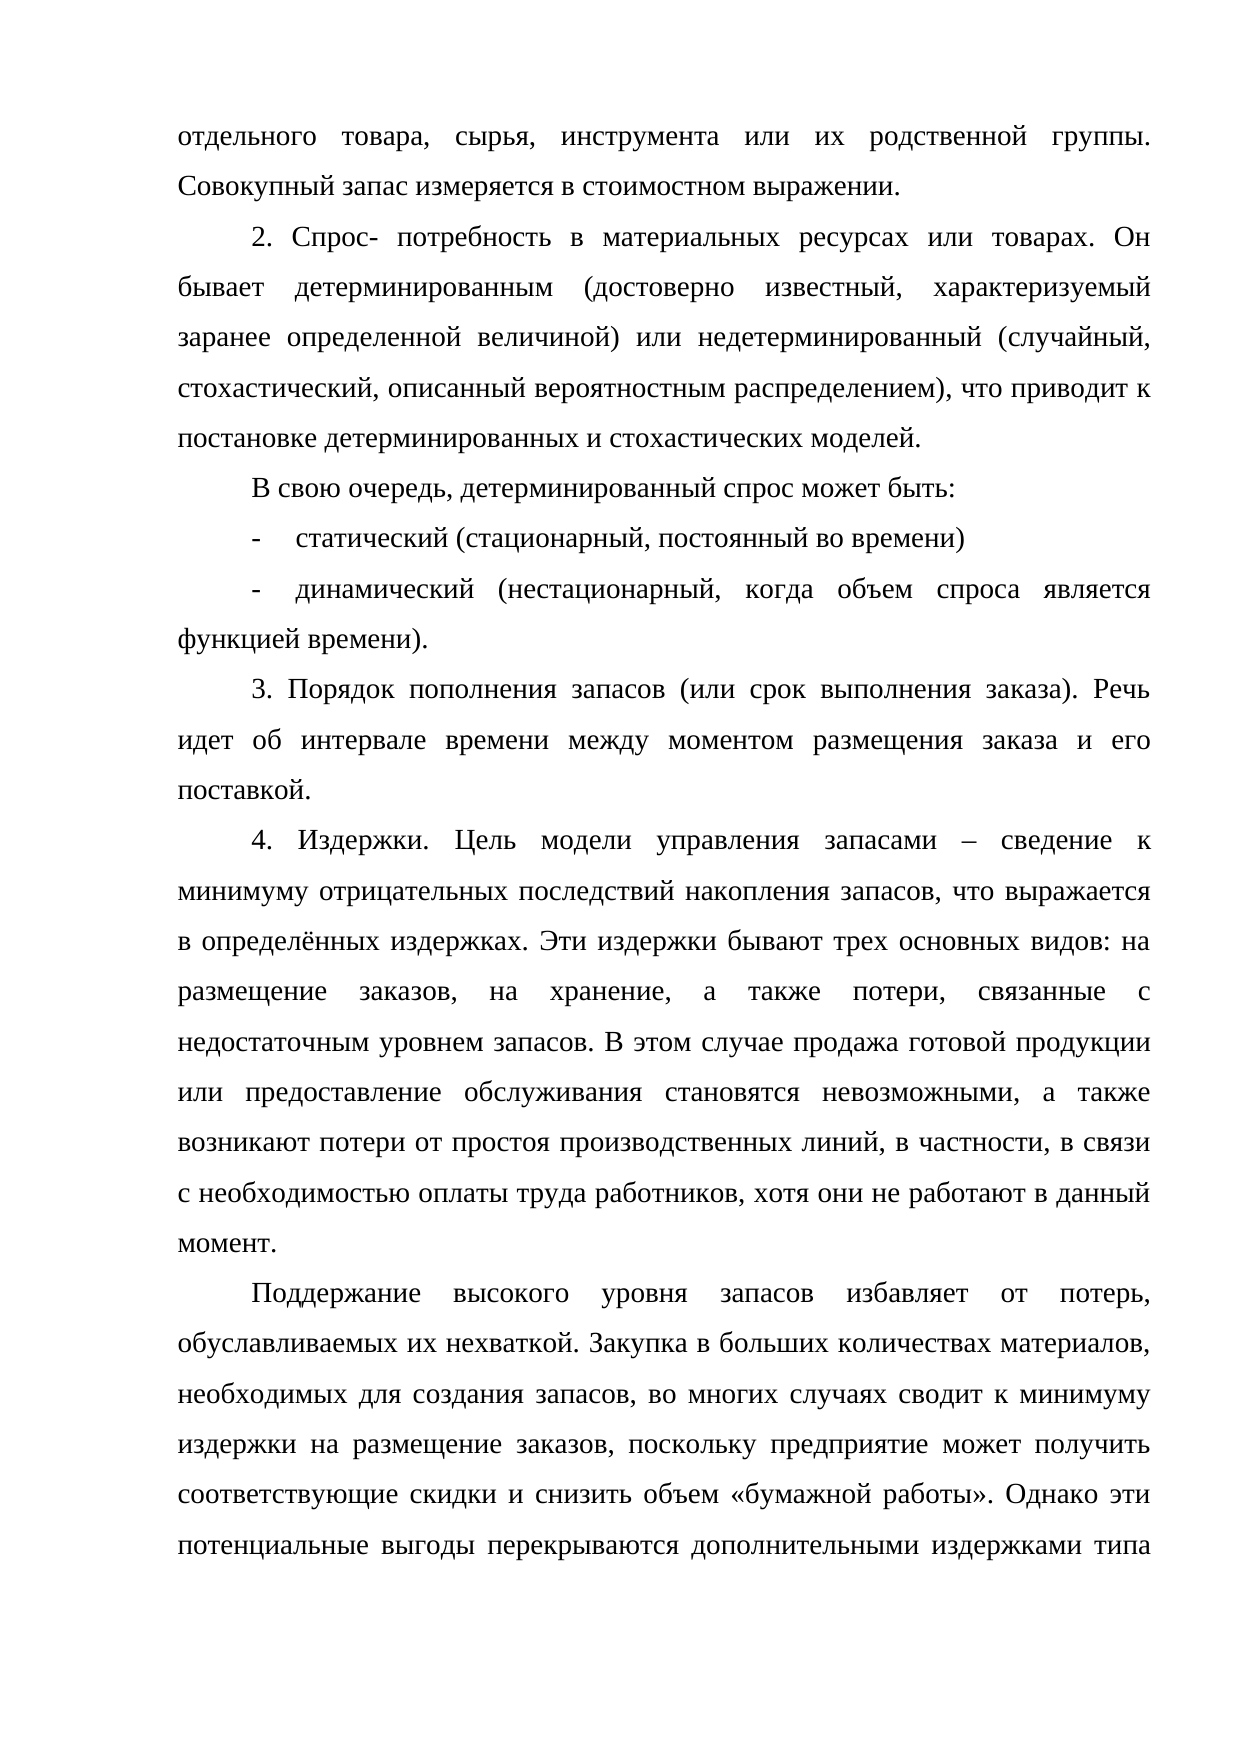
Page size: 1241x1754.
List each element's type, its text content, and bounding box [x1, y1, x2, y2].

text 3. Порядок пополнения запасов (или срок выполнения заказа). Речь идет об интервале времени между моментом размещения заказа и его поставкой. [177, 672, 1152, 806]
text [177, 118, 1152, 202]
text 4. Издержки. Цель модели управления запасами – сведение к минимуму отрицательных последствий накопления запасов, что выражается в определённых издержках. Эти издержки бывают трех основных видов: на размещение заказов, на хранение, а также потери, связанные с недостаточным уровнем запасов. В этом случае продажа готовой продукции или предоставление обслуживания становятся невозможными, а также возникают потери от простоя производственных линий, в частности, в связи с необходимостью оплаты труда работников, хотя они не работают в данный момент. [177, 822, 1152, 1258]
text 2. Спрос- потребность в материальных ресурсах или товарах. Он бывает детерминированным (достоверно известный, характеризуемый заранее определенной величиной) или недетерминированный (случайный, стохастический, описанный вероятностным распределением), что приводит к постановке детерминированных и стохастических моделей. [177, 219, 1152, 453]
text В свою очередь, детерминированный спрос может быть: [177, 470, 1152, 504]
list статический (стационарный, постоянный во времени) [177, 521, 1152, 554]
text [177, 1275, 1152, 1560]
list динамический (нестационарный, когда объем спроса является функцией времени). [177, 571, 1152, 655]
